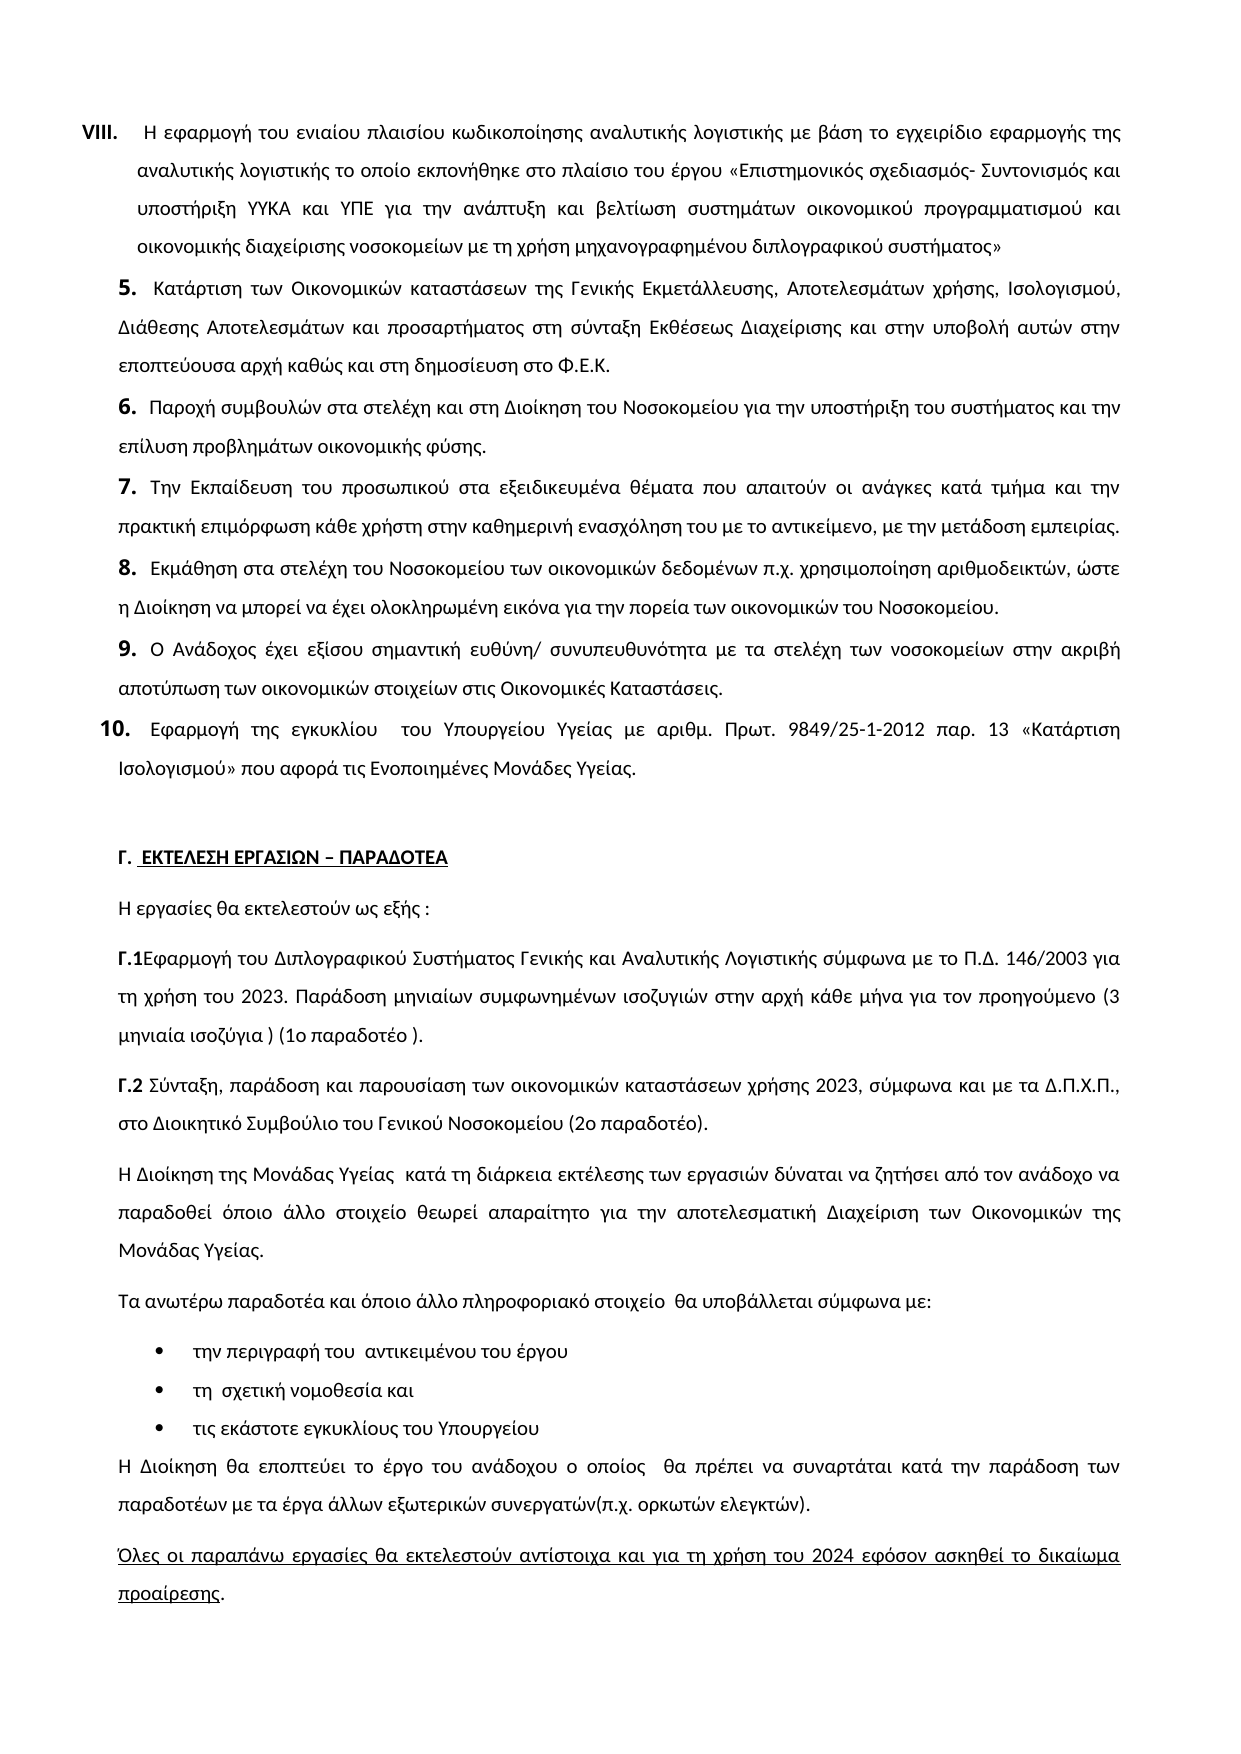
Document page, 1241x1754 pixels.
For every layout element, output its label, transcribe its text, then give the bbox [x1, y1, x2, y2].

list Ο Ανάδοχος έχει εξίσου σημαντική ευθύνη/ συνυπευθυνότητα με τα στελέχη των νοσοκομείων στην ακριβή αποτύπωση των οικονομικών στοιχείων στις Οικονομικές Καταστάσεις. [118, 632, 1122, 700]
list Παροχή συμβουλών στα στελέχη και στη Διοίκηση του Νοσοκομείου για την υποστήριξη του συστήματος και την επίλυση προβλημάτων οικονομικής φύσης. [118, 391, 1122, 458]
list Η εφαρμογή του ενιαίου πλαισίου κωδικοποίησης αναλυτικής λογιστικής με βάση το εγχειρίδιο εφαρμογής της αναλυτικής λογιστικής το οποίο εκπονήθηκε στο πλαίσιο του έργου «Επιστημονικός σχεδιασμός- Συντονισμός και υποστήριξη ΥΥΚΑ και ΥΠΕ για την ανάπτυξη και βελτίωση συστημάτων οικονομικού προγραμματισμού και οικονομικής διαχείρισης νοσοκομείων με τη χρήση μηχανογραφημένου διπλογραφικού συστήματος» [118, 118, 1122, 259]
list τις εκάστοτε εγκυκλίους του Υπουργείου [156, 1415, 1122, 1440]
text Η εργασίες θα εκτελεστούν ως εξής : [118, 895, 1122, 920]
text Η Διοίκηση θα εποπτεύει το έργο του ανάδοχου ο οποίος θα πρέπει να συναρτάται κατά την παράδοση των παραδοτέων με τα έργα άλλων εξωτερικών συνεργατών(π.χ. ορκωτών ελεγκτών). [118, 1453, 1122, 1517]
list Την Εκπαίδευση του προσωπικού στα εξειδικευμένα θέματα που απαιτούν οι ανάγκες κατά τμήμα και την πρακτική επιμόρφωση κάθε χρήστη στην καθημερινή ενασχόληση του με το αντικείμενο, με την μετάδοση εμπειρίας. [118, 471, 1122, 539]
text Γ.1Εφαρμογή του Διπλογραφικού Συστήματος Γενικής και Αναλυτικής Λογιστικής σύμφωνα με το Π.Δ. 146/2003 για τη χρήση του 2023. Παράδοση μηνιαίων συμφωνημένων ισοζυγιών στην αρχή κάθε μήνα για τον προηγούμενο (3 μηνιαία ισοζύγια ) (1ο παραδοτέο ). [118, 946, 1122, 1047]
text Γ. ΕΚΤΕΛΕΣΗ ΕΡΓΑΣΙΩΝ – ΠΑΡΑΔΟΤΕΑ [118, 844, 1122, 870]
list Εκμάθηση στα στελέχη του Νοσοκομείου των οικονομικών δεδομένων π.χ. χρησιμοποίηση αριθμοδεικτών, ώστε η Διοίκηση να μπορεί να έχει ολοκληρωμένη εικόνα για την πορεία των οικονομικών του Νοσοκομείου. [118, 552, 1122, 620]
list Κατάρτιση των Οικονομικών καταστάσεων της Γενικής Εκμετάλλευσης, Αποτελεσμάτων χρήσης, Ισολογισμού, Διάθεσης Αποτελεσμάτων και προσαρτήματος στη σύνταξη Εκθέσεως Διαχείρισης και στην υποβολή αυτών στην εποπτεύουσα αρχή καθώς και στη δημοσίευση στο Φ.Ε.Κ. [118, 272, 1122, 378]
text Η Διοίκηση της Μονάδας Υγείας κατά τη διάρκεια εκτέλεσης των εργασιών δύναται να ζητήσει από τον ανάδοχο να παραδοθεί όποιο άλλο στοιχείο θεωρεί απαραίτητο για την αποτελεσματική Διαχείριση των Οικονομικών της Μονάδας Υγείας. [118, 1161, 1122, 1263]
list την περιγραφή του αντικειμένου του έργου [156, 1339, 1122, 1364]
text Γ.2 Σύνταξη, παράδοση και παρουσίαση των οικονομικών καταστάσεων χρήσης 2023, σύμφωνα και με τα Δ.Π.Χ.Π., στο Διοικητικό Συμβούλιο του Γενικού Νοσοκομείου (2ο παραδοτέο). [118, 1072, 1122, 1136]
list Εφαρμογή της εγκυκλίου του Υπουργείου Υγείας με αριθμ. Πρωτ. 9849/25-1-2012 παρ. 13 «Κατάρτιση Ισολογισμού» που αφορά τις Ενοποιημένες Μονάδες Υγείας. [99, 713, 1122, 781]
text Όλες οι παραπάνω εργασίες θα εκτελεστούν αντίστοιχα και για τη χρήση του 2024 εφόσον ασκηθεί το δικαίωμα προαίρεσης. [118, 1542, 1122, 1605]
text Τα ανωτέρω παραδοτέα και όποιο άλλο πληροφοριακό στοιχείο θα υποβάλλεται σύμφωνα με: [118, 1288, 1122, 1313]
list τη σχετική νομοθεσία και [156, 1377, 1122, 1402]
